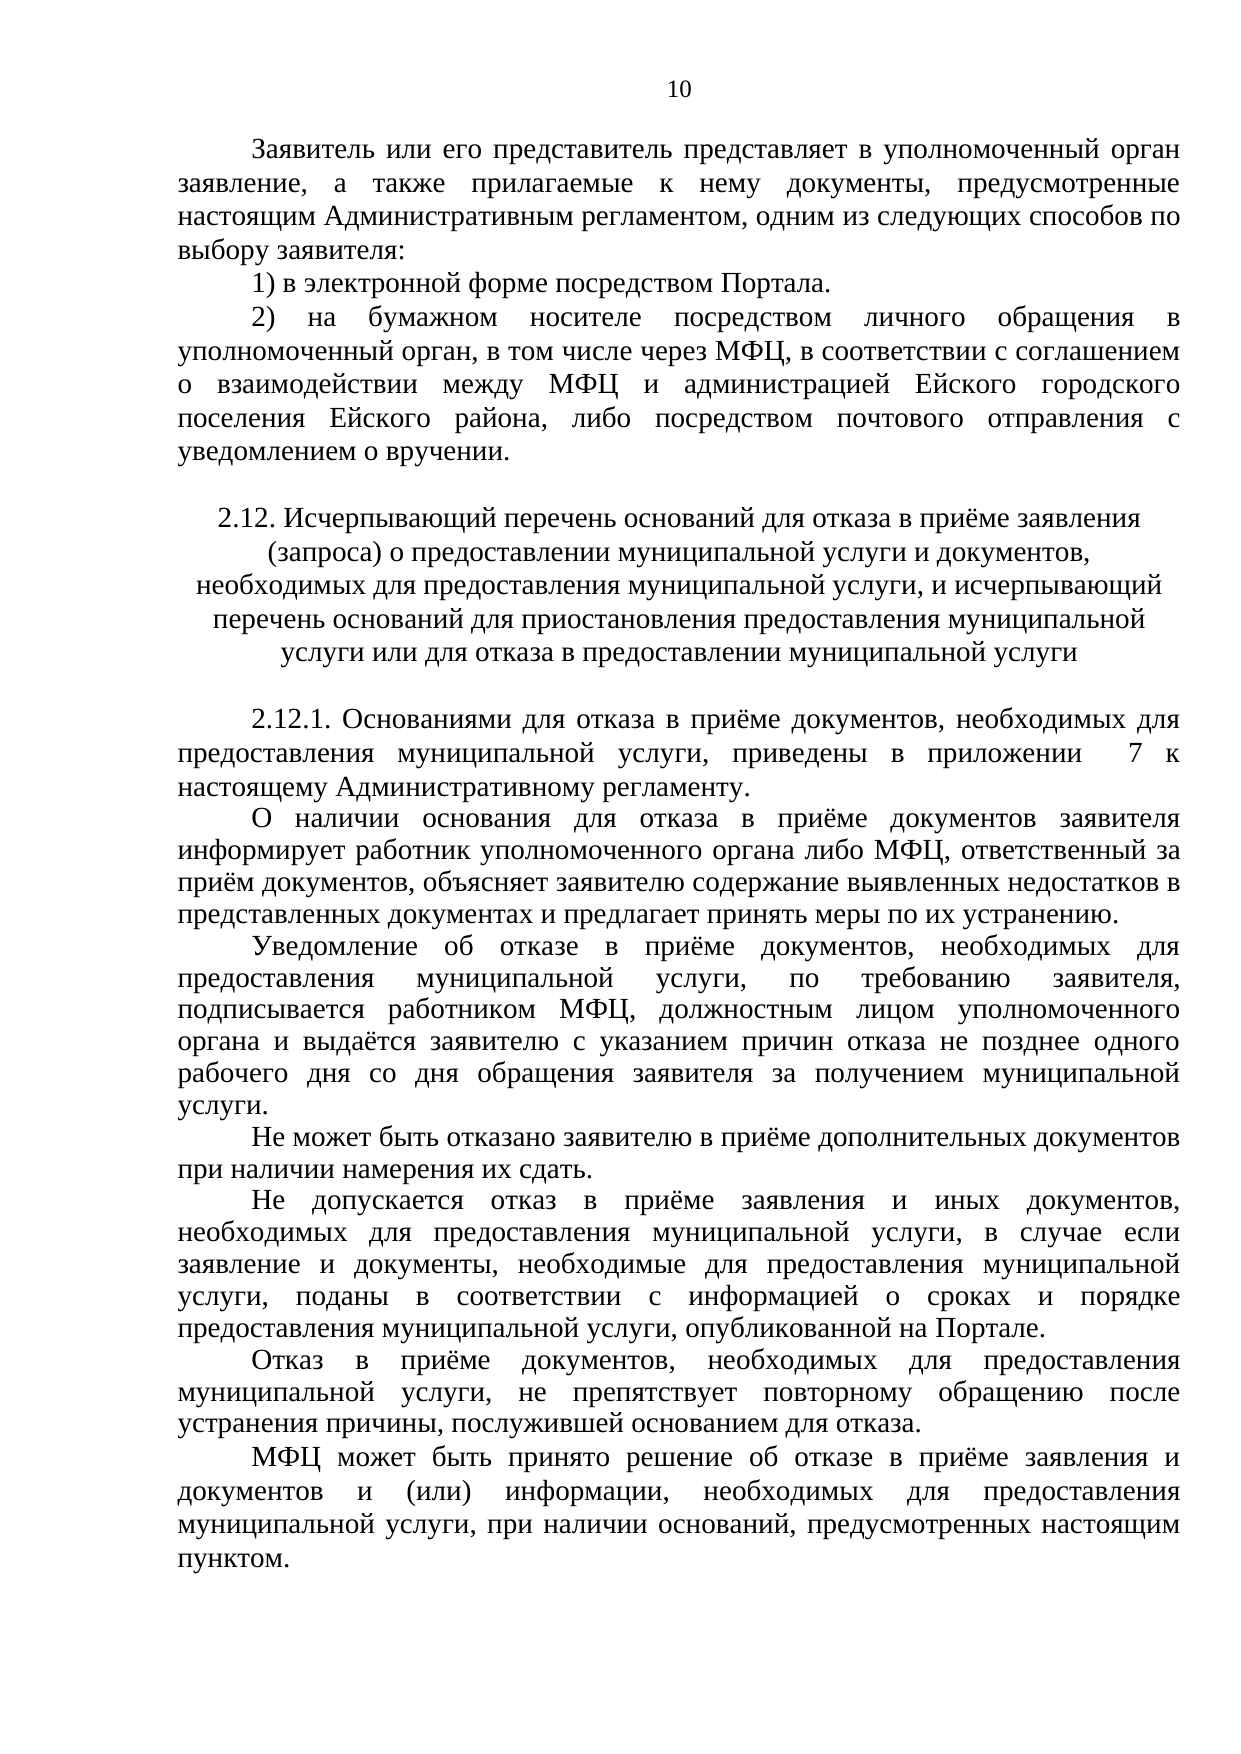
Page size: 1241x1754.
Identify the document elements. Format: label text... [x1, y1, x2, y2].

text Не допускается отказ в приёме заявления и иных документов, необходимых для предоставления муниципальной услуги, в случае если заявление и документы, необходимые для предоставления муниципальной услуги, поданы в соответствии с информацией о сроках и порядке предоставления муниципальной услуги, опубликованной на Портале. [177, 1184, 1181, 1344]
text Заявитель или его представитель представляет в уполномоченный орган заявление, а также прилагаемые к нему документы, предусмотренные настоящим Административным регламентом, одним из следующих способов по выбору заявителя: [177, 131, 1181, 266]
text Не может быть отказано заявителю в приёме дополнительных документов при наличии намерения их сдать. [177, 1121, 1181, 1184]
text необходимых для предоставления муниципальной услуги, и исчерпывающий перечень оснований для приостановления предоставления муниципальной услуги или для отказа в предоставлении муниципальной услуги [177, 567, 1181, 668]
text МФЦ может быть принято решение об отказе в приёме заявления и документов и (или) информации, необходимых для предоставления муниципальной услуги, при наличии оснований, предусмотренных настоящим пунктом. [177, 1439, 1181, 1573]
text Уведомление об отказе в приёме документов, необходимых для предоставления муниципальной услуги, по требованию заявителя, подписывается работником МФЦ, должностным лицом уполномоченного органа и выдаётся заявителю с указанием причин отказа не позднее одного рабочего дня со дня обращения заявителя за получением муниципальной услуги. [177, 929, 1181, 1121]
text 1) в электронной форме посредством Портала. [177, 266, 1181, 299]
text 2) на бумажном носителе посредством личного обращения в уполномоченный орган, в том числе через МФЦ, в соответствии с соглашением о взаимодействии между МФЦ и администрацией Ейского городского поселения Ейского района, либо посредством почтового отправления с уведомлением о вручении. [177, 299, 1181, 467]
text О наличии основания для отказа в приёме документов заявителя информирует работник уполномоченного органа либо МФЦ, ответственный за приём документов, объясняет заявителю содержание выявленных недостатков в представленных документах и предлагает принять меры по их устранению. [177, 802, 1181, 929]
text 2.12. Исчерпывающий перечень оснований для отказа в приёме заявления (запроса) о предоставлении муниципальной услуги и документов, [177, 500, 1181, 567]
text Отказ в приёме документов, необходимых для предоставления муниципальной услуги, не препятствует повторному обращению после устранения причины, послужившей основанием для отказа. [177, 1344, 1181, 1439]
text 2.12.1. Основаниями для отказа в приёме документов, необходимых для предоставления муниципальной услуги, приведены в приложении 7 к настоящему Административному регламенту. [177, 702, 1181, 802]
